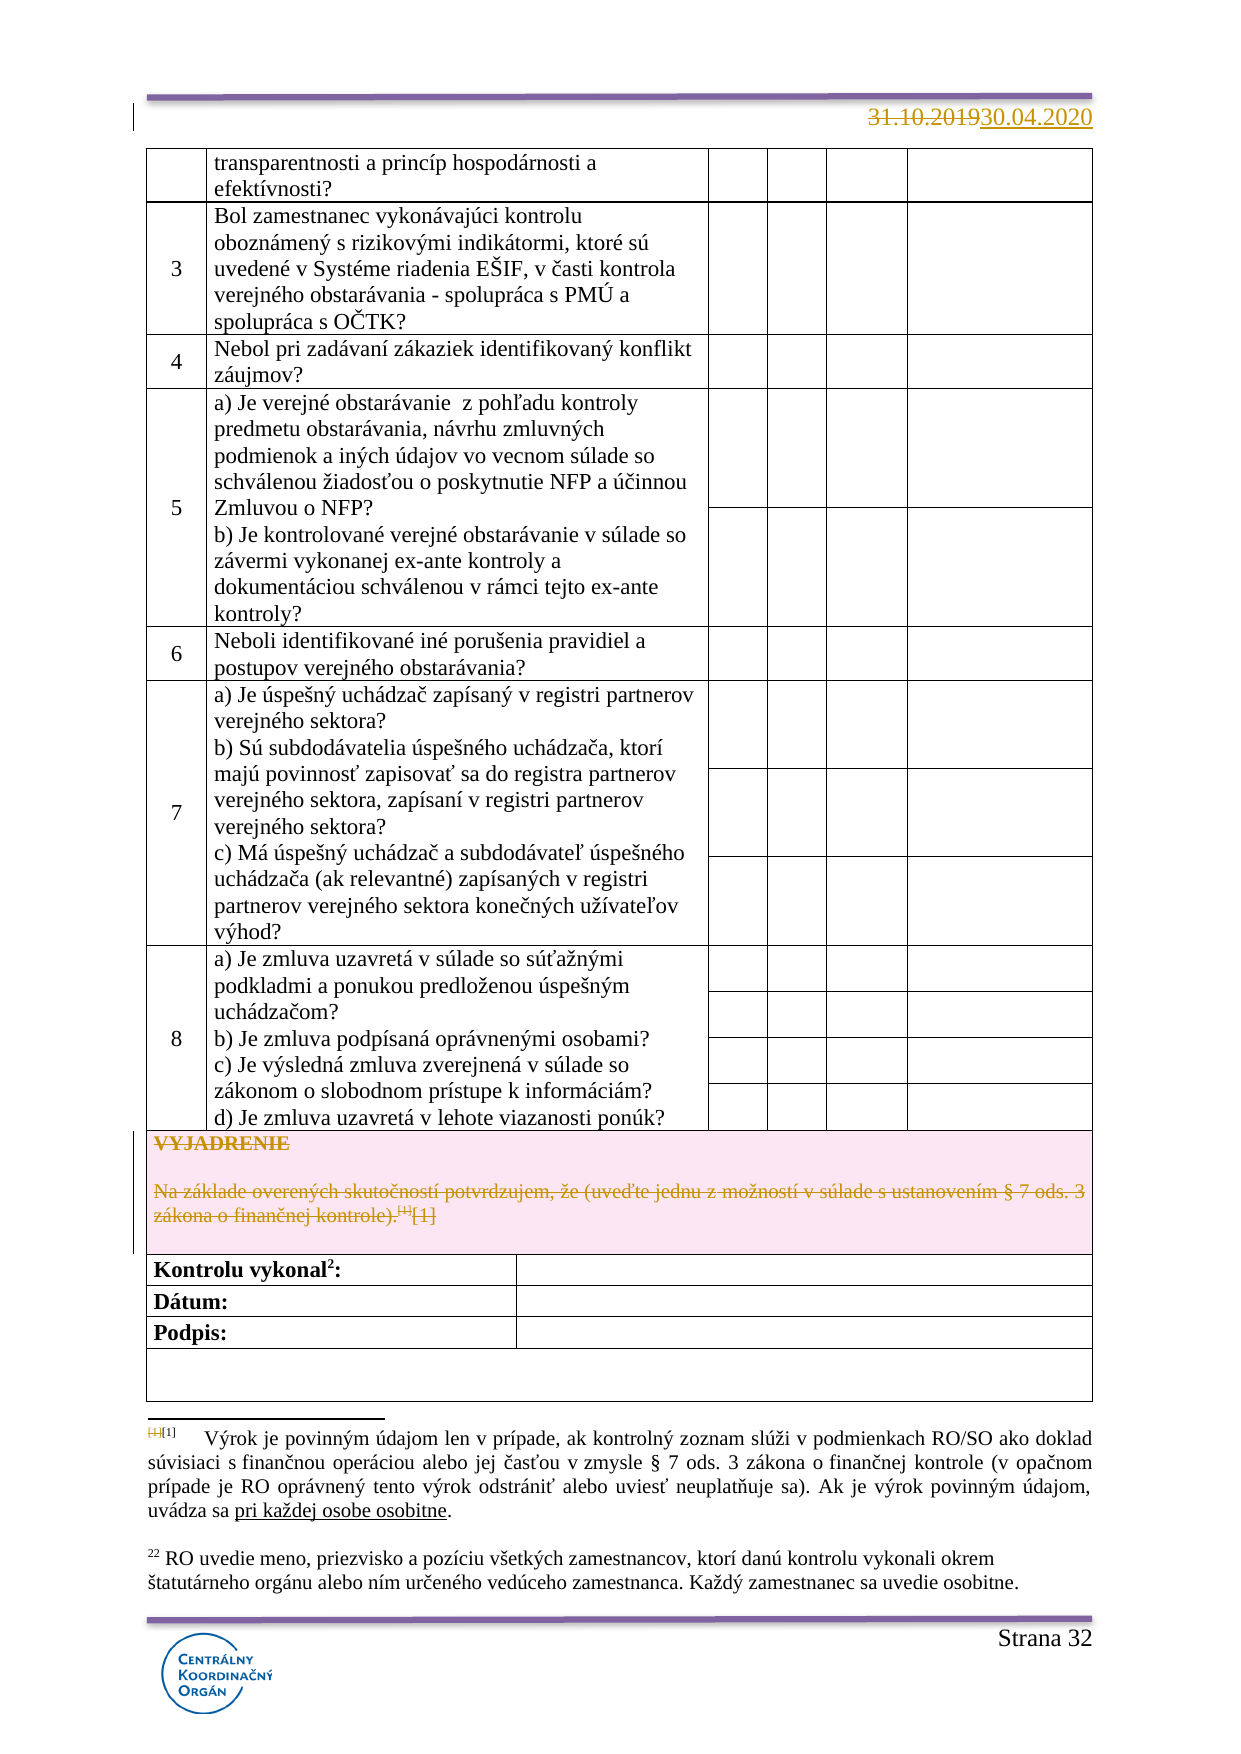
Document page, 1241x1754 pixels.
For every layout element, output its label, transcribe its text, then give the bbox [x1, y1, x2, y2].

table_cell [827, 992, 907, 1037]
table_cell [768, 335, 826, 388]
table_cell [827, 857, 907, 944]
table_cell [827, 203, 907, 334]
table_cell [908, 203, 1092, 334]
table_cell [768, 681, 826, 768]
table_cell Nebol pri zadávaní zákaziek identifikovaný konflikt záujmov? [207, 335, 708, 388]
table_cell 3 [147, 203, 206, 334]
table_cell Podpis: [147, 1317, 516, 1347]
table_cell [908, 946, 1092, 991]
table_cell [827, 946, 907, 991]
table_cell [768, 1084, 826, 1130]
table_cell [517, 1317, 1092, 1347]
table_cell [709, 681, 767, 768]
table_cell [827, 389, 907, 507]
table_cell [709, 1084, 767, 1130]
table_cell [908, 992, 1092, 1037]
table_cell [908, 1038, 1092, 1083]
table_cell [908, 769, 1092, 856]
table_cell [709, 992, 767, 1037]
table_cell [827, 627, 907, 680]
table_cell a) Je verejné obstarávanie z pohľadu kontroly predmetu obstarávania, návrhu zmluvných podmienok a iných údajov vo vecnom súlade so schválenou žiadosťou o poskytnutie NFP a účinnou Zmluvou o NFP? b) Je kontrolované verejné obstarávanie v súlade so závermi vykonanej ex-ante kontroly a dokumentáciou schválenou v rámci tejto ex-ante kontroly? [207, 389, 708, 626]
table_cell Kontrolu vykonal2: [147, 1255, 516, 1285]
table_cell [827, 149, 907, 201]
table_cell [827, 1084, 907, 1130]
table_cell [768, 1038, 826, 1083]
table_cell [709, 203, 767, 334]
table_cell [709, 627, 767, 680]
table_cell Bol zamestnanec vykonávajúci kontrolu oboznámený s rizikovými indikátormi, ktoré sú uvedené v Systéme riadenia EŠIF, v časti kontrola verejného obstarávania - spolupráca s PMÚ a spolupráca s OČTK? [207, 203, 708, 334]
table_cell [768, 992, 826, 1037]
table_cell a) Je úspešný uchádzač zapísaný v registri partnerov verejného sektora? b) Sú subdodávatelia úspešného uchádzača, ktorí majú povinnosť zapisovať sa do registra partnerov verejného sektora, zapísaní v registri partnerov verejného sektora? c) Má úspešný uchádzač a subdodávateľ úspešného uchádzača (ak relevantné) zapísaných v registri partnerov verejného sektora konečných užívateľov výhod? [207, 681, 708, 944]
table_cell [908, 389, 1092, 507]
table_cell Neboli identifikované iné porušenia pravidiel a postupov verejného obstarávania? [207, 627, 708, 680]
table_cell Dátum: [147, 1286, 516, 1316]
table_cell [908, 627, 1092, 680]
table_cell 4 [147, 335, 206, 388]
table_cell [517, 1255, 1092, 1285]
table_cell [709, 1038, 767, 1083]
table_cell [908, 1084, 1092, 1130]
table_cell [827, 1038, 907, 1083]
table_cell 7 [147, 681, 206, 944]
table_cell [908, 857, 1092, 944]
table_cell [709, 149, 767, 201]
table_cell [908, 335, 1092, 388]
picture [159, 1631, 272, 1713]
table_cell [709, 335, 767, 388]
table_cell [768, 508, 826, 626]
table_cell 5 [147, 389, 206, 626]
table_cell 6 [147, 627, 206, 680]
table_cell [908, 681, 1092, 768]
table_cell 8 [147, 946, 206, 1130]
table_cell [768, 769, 826, 856]
table_cell [768, 203, 826, 334]
table_cell [768, 857, 826, 944]
table_cell [768, 627, 826, 680]
table_cell [768, 389, 826, 507]
table_cell a) Je zmluva uzavretá v súlade so súťažnými podkladmi a ponukou predloženou úspešným uchádzačom? b) Je zmluva podpísaná oprávnenými osobami? c) Je výsledná zmluva zverejnená v súlade so zákonom o slobodnom prístupe k informáciám? d) Je zmluva uzavretá v lehote viazanosti ponúk? [207, 946, 708, 1130]
table_cell [709, 946, 767, 991]
table_cell [827, 769, 907, 856]
table_cell [827, 508, 907, 626]
table_cell [517, 1286, 1092, 1316]
table_cell [709, 508, 767, 626]
table_cell [827, 681, 907, 768]
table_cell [207, 149, 708, 201]
table_cell [709, 857, 767, 944]
table_cell [709, 389, 767, 507]
table_cell [768, 149, 826, 201]
table_cell [768, 946, 826, 991]
table_cell [147, 1349, 1092, 1401]
table_cell 2 [147, 149, 206, 201]
table_cell [908, 149, 1092, 201]
table_cell [827, 335, 907, 388]
table_cell [709, 769, 767, 856]
table_cell [908, 508, 1092, 626]
